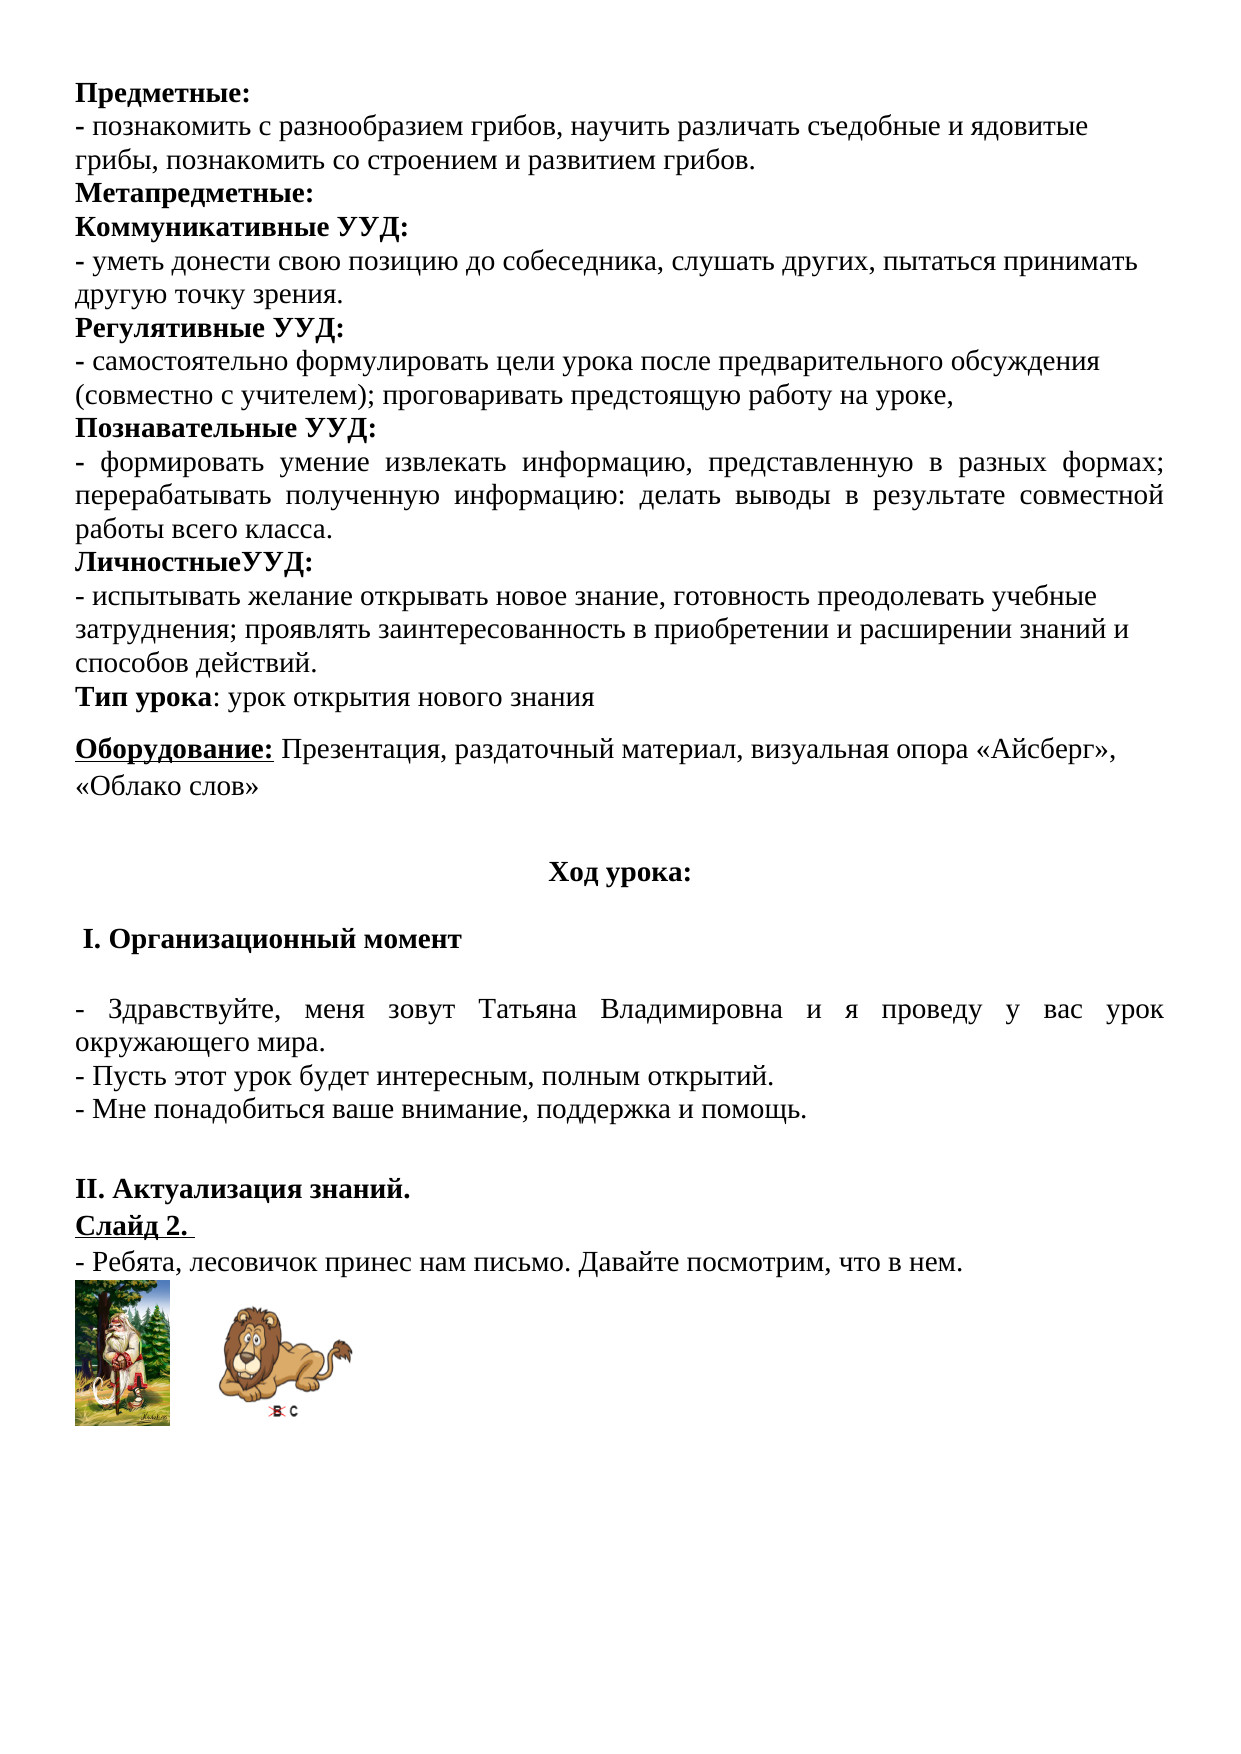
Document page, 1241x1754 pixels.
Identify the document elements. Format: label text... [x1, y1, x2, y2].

text I. Организационный момент [75, 921, 1165, 955]
text Коммуникативные УУД: [75, 209, 1165, 243]
picture [213, 1287, 359, 1426]
picture [75, 1280, 170, 1426]
text Метапредметные: [75, 176, 1165, 209]
text Регулятивные УУД: [75, 310, 1165, 343]
text - Здравствуйте, меня зовут Татьяна Владимировна и я проведу у вас урок окружающего мира. [75, 991, 1165, 1058]
text - познакомить с разнообразием грибов, научить различать съедобные и ядовитые грибы, познакомить со строением и развитием грибов. [75, 108, 1165, 176]
text - самостоятельно формулировать цели урока после предварительного обсуждения (совместно с учителем); проговаривать предстоящую работу на уроке, [75, 343, 1165, 410]
text - уметь донести свою позицию до собеседника, слушать других, пытаться принимать другую точку зрения. [75, 243, 1165, 310]
text II. Актуализация знаний. [75, 1172, 1165, 1205]
text ЛичностныеУУД: [75, 544, 1165, 578]
text - формировать умение извлекать информацию, представленную в разных формах; перерабатывать полученную информацию: делать выводы в результате совместной работы всего класса. [75, 444, 1165, 544]
text Слайд 2. [75, 1208, 1165, 1241]
text - Ребята, лесовичок принес нам письмо. Давайте посмотрим, что в нем. [75, 1244, 1165, 1277]
text Тип урока: урок открытия нового знания [75, 679, 1165, 712]
text - Мне понадобиться ваше внимание, поддержка и помощь. [75, 1091, 1165, 1125]
text - Пусть этот урок будет интересным, полным открытий. [75, 1058, 1165, 1091]
text Оборудование: Презентация, раздаточный материал, визуальная опора «Айсберг», «Облако слов» [75, 732, 1165, 801]
text Предметные: [75, 75, 1165, 108]
text Ход урока: [75, 854, 1165, 888]
text - испытывать желание открывать новое знание, готовность преодолевать учебные затруднения; проявлять заинтересованность в приобретении и расширении знаний и способов действий. [75, 578, 1165, 679]
text Познавательные УУД: [75, 410, 1165, 444]
